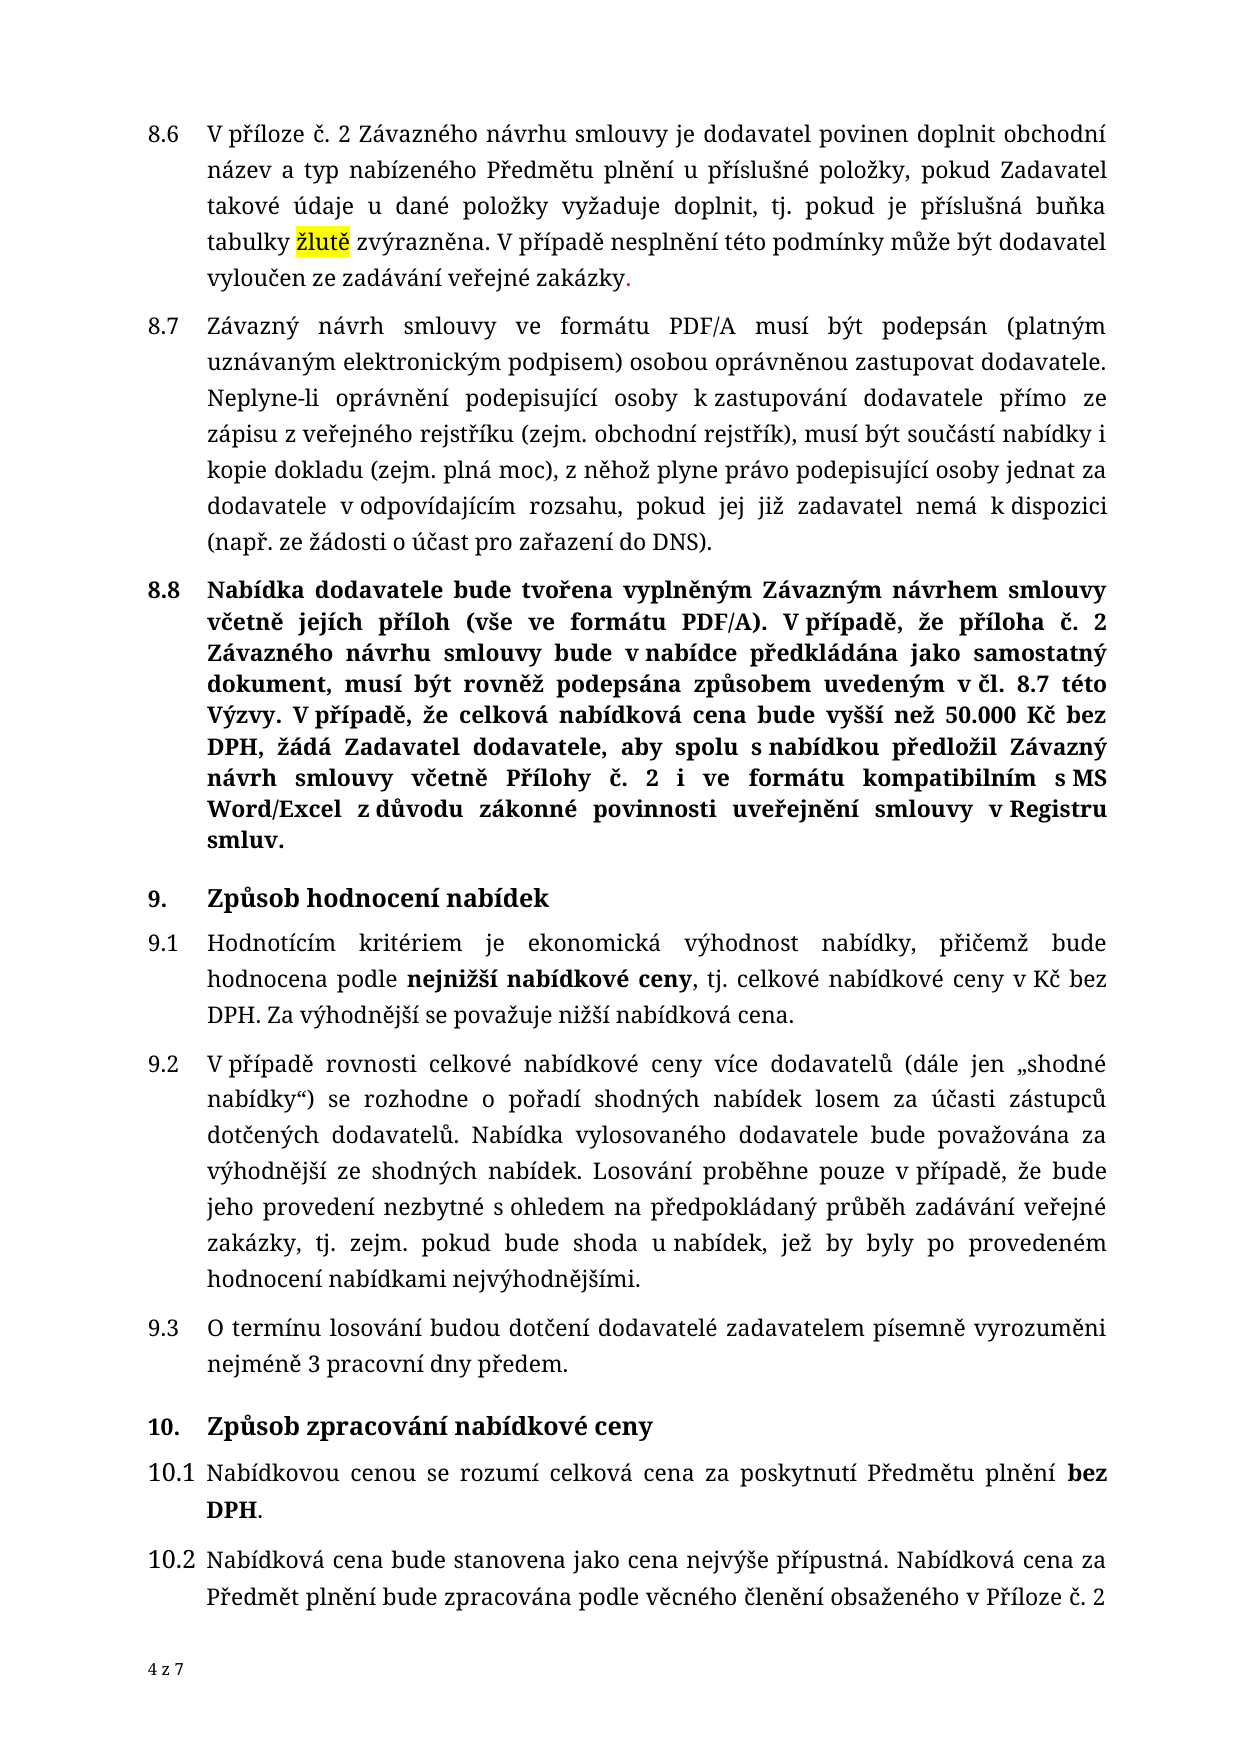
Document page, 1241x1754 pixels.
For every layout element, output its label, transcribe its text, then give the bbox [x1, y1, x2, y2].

list Závazný návrh smlouvy ve formátu PDF/A musí být podepsán (platným uznávaným elektronickým podpisem) osobou oprávněnou zastupovat dodavatele. Neplyne-li oprávnění podepisující osoby k zastupování dodavatele přímo ze zápisu z veřejného rejstříku (zejm. obchodní rejstřík), musí být součástí nabídky i kopie dokladu (zejm. plná moc), z něhož plyne právo podepisující osoby jednat za dodavatele v odpovídajícím rozsahu, pokud jej již zadavatel nemá k dispozici (např. ze žádosti o účast pro zařazení do DNS). [148, 310, 1107, 557]
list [148, 1542, 1107, 1612]
list O termínu losování budou dotčení dodavatelé zadavatelem písemně vyrozuměni nejméně 3 pracovní dny předem. [148, 1312, 1107, 1379]
list V případě rovnosti celkové nabídkové ceny více dodavatelů (dále jen „shodné nabídky“) se rozhodne o pořadí shodných nabídek losem za účasti zástupců dotčených dodavatelů. Nabídka vylosovaného dodavatele bude považována za výhodnější ze shodných nabídek. Losování proběhne pouze v případě, že bude jeho provedení nezbytné s ohledem na předpokládaný průběh zadávání veřejné zakázky, tj. zejm. pokud bude shoda u nabídek, jež by byly po provedeném hodnocení nabídkami nejvýhodnějšími. [148, 1047, 1107, 1294]
list Nabídkovou cenou se rozumí celková cena za poskytnutí Předmětu plnění bez DPH. [148, 1455, 1107, 1525]
list Hodnotícím kritériem je ekonomická výhodnost nabídky, přičemž bude hodnocena podle nejnižší nabídkové ceny, tj. celkové nabídkové ceny v Kč bez DPH. Za výhodnější se považuje nižší nabídková cena. [148, 927, 1107, 1030]
subtitle Způsob hodnocení nabídek [148, 881, 1107, 915]
list Nabídka dodavatele bude tvořena vyplněným Závazným návrhem smlouvy včetně jejích příloh (vše ve formátu PDF/A). V případě, že příloha č. 2 Závazného návrhu smlouvy bude v nabídce předkládána jako samostatný dokument, musí být rovněž podepsána způsobem uvedeným v čl. 8.7 této Výzvy. V případě, že celková nabídková cena bude vyšší než 50.000 Kč bez DPH, žádá Zadavatel dodavatele, aby spolu s nabídkou předložil Závazný návrh smlouvy včetně Přílohy č. 2 i ve formátu kompatibilním s MS Word/Excel z důvodu zákonné povinnosti uveřejnění smlouvy v Registru smluv. [148, 574, 1107, 856]
subtitle Způsob zpracování nabídkové ceny [148, 1408, 1107, 1442]
list V příloze č. 2 Závazného návrhu smlouvy je dodavatel povinen doplnit obchodní název a typ nabízeného Předmětu plnění u příslušné položky, pokud Zadavatel takové údaje u dané položky vyžaduje doplnit, tj. pokud je příslušná buňka tabulky žlutě zvýrazněna. V případě nesplnění této podmínky může být dodavatel vyloučen ze zadávání veřejné zakázky. [148, 118, 1107, 293]
